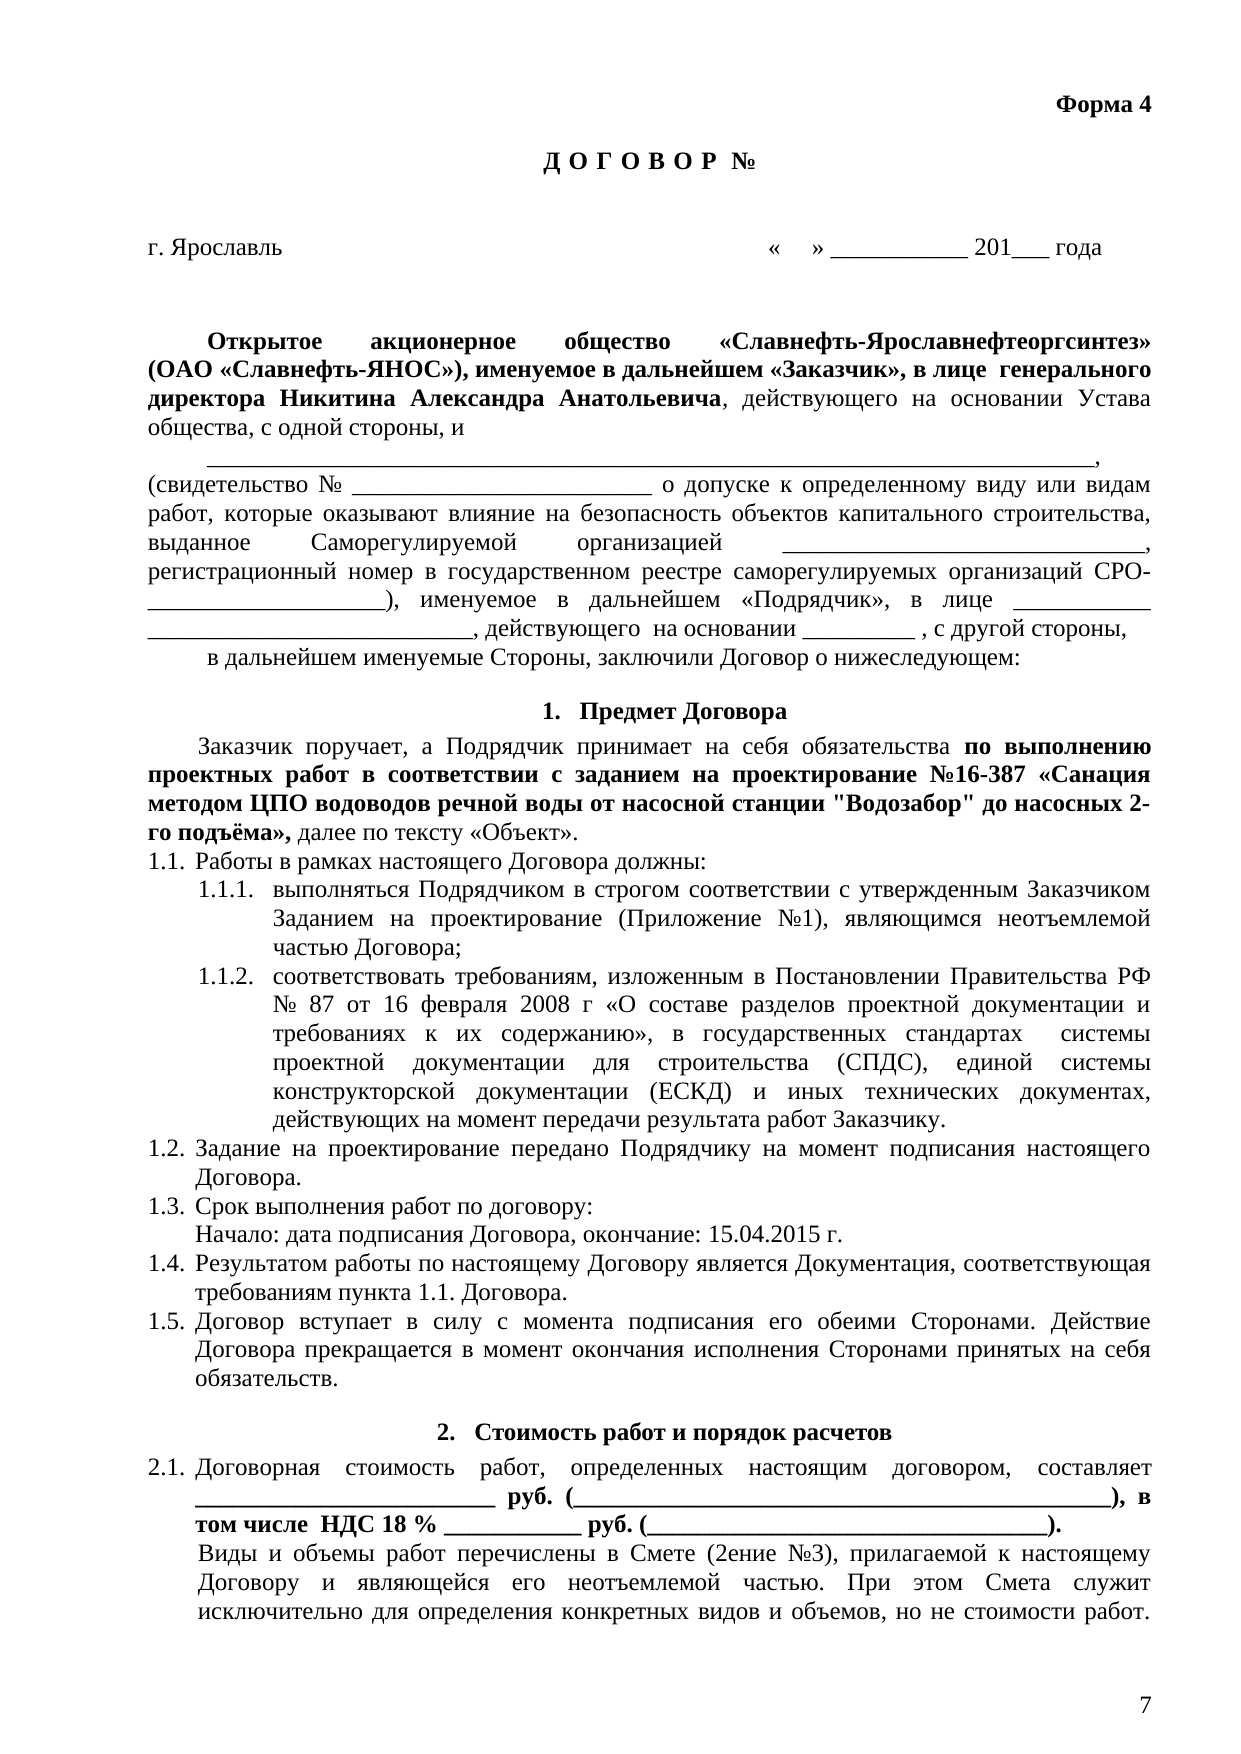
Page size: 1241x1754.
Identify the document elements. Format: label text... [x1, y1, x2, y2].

list Задание на проектирование передано Подрядчику на момент подписания настоящего Договора. [148, 1133, 1152, 1191]
text в дальнейшем именуемые Стороны, заключили Договор о нижеследующем: [148, 642, 1152, 671]
list Договор вступает в силу с момента подписания его обеими Сторонами. Действие Договора прекращается в момент окончания исполнения Сторонами принятых на себя обязательств. [148, 1306, 1152, 1392]
list выполняться Подрядчиком в строгом соответствии с утвержденным Заказчиком Заданием на проектирование (Приложение №1), являющимся неотъемлемой частью Договора; [198, 874, 1152, 961]
subtitle Предмет Договора [177, 696, 1152, 724]
list Договорная стоимость работ, определенных настоящим договором, составляет ________________________ руб. (___________________________________________), в том числе НДС 18 % ___________ руб. (________________________________). [148, 1452, 1152, 1538]
list Срок выполнения работ по договору: [148, 1191, 1152, 1219]
list Результатом работы по настоящему Договору является Документация, соответствующая требованиям пункта 1.1. Договора. [148, 1248, 1152, 1306]
title ДОГОВОР № [148, 146, 1152, 175]
list соответствовать требованиям, изложенным в Постановлении Правительства РФ № 87 от 16 февраля 2008 г «О составе разделов проектной документации и требованиях к их содержанию», в государственных стандартах системы проектной документации для строительства (СПДС), единой системы конструкторской документации (ЕСКД) и иных технических документах, действующих на момент передачи результата работ Заказчику. [198, 961, 1152, 1133]
list Работы в рамках настоящего Договора должны: [148, 846, 1152, 874]
text Начало: дата подписания Договора, окончание: 15.04.2015 г. [195, 1219, 1152, 1248]
text Форма 4 [148, 89, 1152, 117]
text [198, 1538, 1152, 1624]
subtitle Стоимость работ и порядок расчетов [177, 1417, 1152, 1446]
text Заказчик поручает, а Подрядчик принимает на себя обязательства по выполнению проектных работ в соответствии с заданием на проектирование №16-387 «Санация методом ЦПО водоводов речной воды от насосной станции "Водозабор" до насосных 2-го подъёма», далее по тексту «Объект». [148, 731, 1152, 846]
text Открытое акционерное общество «Славнефть-Ярославнефтеоргсинтез» (ОАО «Славнефть-ЯНОС»), именуемое в дальнейшем «Заказчик», в лице генерального директора Никитина Александра Анатольевича, действующего на основании Устава общества, с одной стороны, и [148, 326, 1152, 441]
text _______________________________________________________________________, (свидетельство № ________________________ о допуске к определенному виду или видам работ, которые оказывают влияние на безопасность объектов капитального строительства, выданное Саморегулируемой организацией _____________________________, регистрационный номер в государственном реестре саморегулируемых организаций СРО-___________________), именуемое в дальнейшем «Подрядчик», в лице ___________ __________________________, действующего на основании _________ , с другой стороны, [148, 441, 1152, 642]
text г. Ярославль « » ___________ 201___ года [148, 232, 1152, 261]
